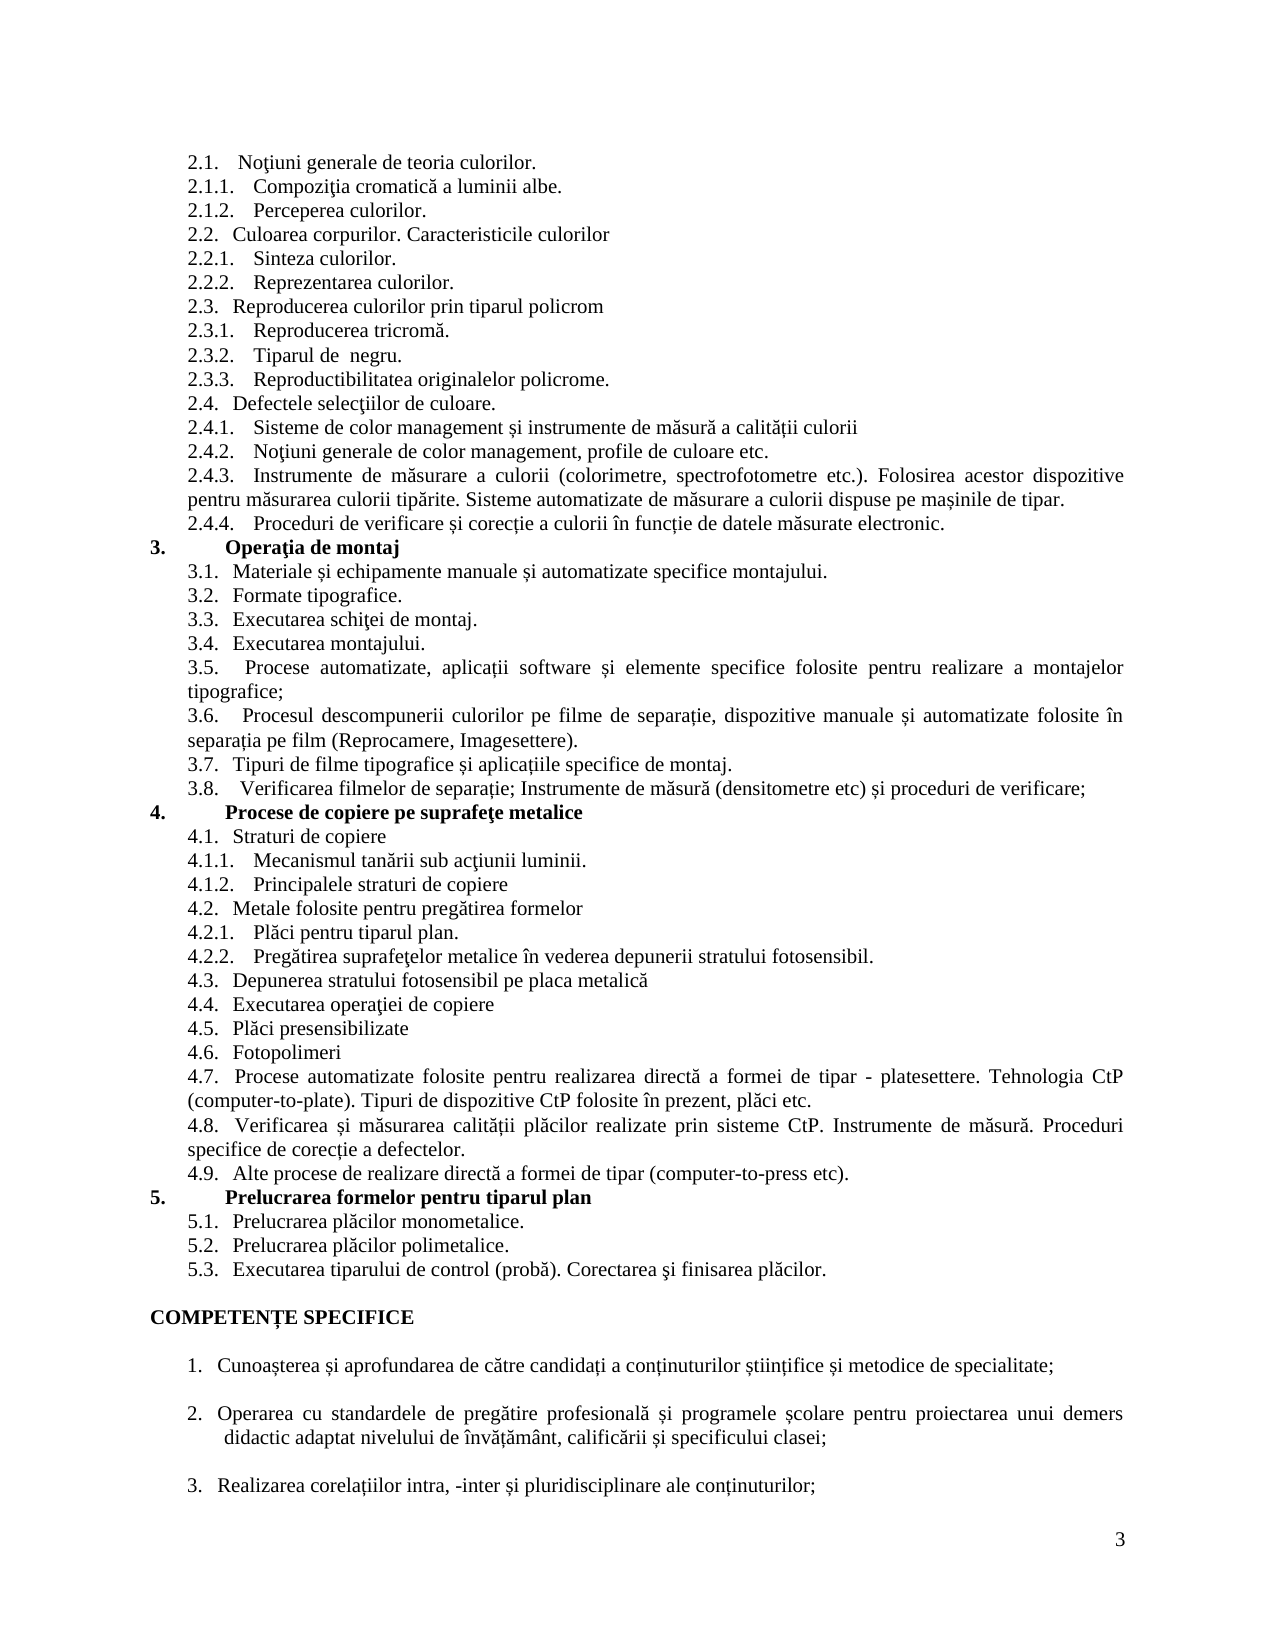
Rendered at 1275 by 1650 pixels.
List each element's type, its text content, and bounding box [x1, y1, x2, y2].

title Sinteza culorilor. [187, 246, 1125, 270]
title Straturi de copiere [187, 824, 1125, 848]
title Alte procese de realizare directă a formei de tipar (computer-to-press etc). [187, 1161, 1125, 1185]
title Executarea montajului. [187, 631, 1125, 655]
list Operarea cu standardele de pregătire profesională și programele școlare pentru proiectarea unui demers didactic adaptat nivelului de învățământ, calificării și specificului clasei; [187, 1401, 1125, 1449]
title Operaţia de montaj [150, 535, 1125, 559]
title Procese automatizate, aplicații software și elemente specifice folosite pentru realizare a montajelor tipografice; [187, 655, 1125, 703]
title Procese de copiere pe suprafeţe metalice [150, 800, 1125, 824]
title Defectele selecţiilor de culoare. [187, 391, 1125, 415]
list Executarea tiparului de control (probă). Corectarea şi finisarea plăcilor. [187, 1257, 1125, 1281]
title Tiparul de negru. [187, 342, 1125, 367]
list Prelucrarea plăcilor polimetalice. [187, 1233, 1125, 1257]
title Perceperea culorilor. [187, 198, 1125, 222]
title Depunerea stratului fotosensibil pe placa metalică [187, 968, 1125, 992]
title Executarea schiţei de montaj. [187, 607, 1125, 631]
list Cunoașterea și aprofundarea de către candidați a conținuturilor științifice și metodice de specialitate; [187, 1353, 1125, 1377]
title Metale folosite pentru pregătirea formelor [187, 896, 1125, 920]
title Noţiuni generale de teoria culorilor. [187, 150, 1125, 174]
title Procese automatizate folosite pentru realizarea directă a formei de tipar - platesettere. Tehnologia CtP (computer-to-plate). Tipuri de dispozitive CtP folosite în prezent, plăci etc. [187, 1064, 1125, 1112]
text COMPETENȚE SPECIFICE [150, 1305, 1125, 1329]
title Materiale și echipamente manuale și automatizate specifice montajului. [187, 559, 1125, 583]
title Tipuri de filme tipografice și aplicațiile specifice de montaj. [187, 752, 1125, 776]
title Noţiuni generale de color management, profile de culoare etc. [187, 439, 1125, 463]
title Reproductibilitatea originalelor policrome. [187, 367, 1125, 391]
title Proceduri de verificare și corecție a culorii în funcție de datele măsurate electronic. [187, 511, 1125, 535]
title Formate tipografice. [187, 583, 1125, 607]
title Reproducerea culorilor prin tiparul policrom [187, 294, 1125, 318]
title Plăci pentru tiparul plan. [187, 920, 1125, 944]
title Reprezentarea culorilor. [187, 270, 1125, 294]
title Pregătirea suprafeţelor metalice în vederea depunerii stratului fotosensibil. [187, 944, 1125, 968]
title Reproducerea tricromă. [187, 318, 1125, 342]
title Instrumente de măsurare a culorii (colorimetre, spectrofotometre etc.). Folosirea acestor dispozitive pentru măsurarea culorii tipărite. Sisteme automatizate de măsurare a culorii dispuse pe mașinile de tipar. [187, 463, 1125, 511]
title Culoarea corpurilor. Caracteristicile culorilor [187, 222, 1125, 246]
title Compoziţia cromatică a luminii albe. [187, 174, 1125, 198]
title Procesul descompunerii culorilor pe filme de separație, dispozitive manuale și automatizate folosite în separația pe film (Reprocamere, Imagesettere). [187, 703, 1125, 752]
list Prelucrarea plăcilor monometalice. [187, 1209, 1125, 1233]
title Fotopolimeri [187, 1040, 1125, 1064]
title Verificarea și măsurarea calității plăcilor realizate prin sisteme CtP. Instrumente de măsură. Proceduri specifice de corecție a defectelor. [187, 1112, 1125, 1161]
title Executarea operaţiei de copiere [187, 992, 1125, 1016]
list Prelucrarea formelor pentru tiparul plan [150, 1185, 1125, 1209]
title Plăci presensibilizate [187, 1016, 1125, 1040]
title Sisteme de color management și instrumente de măsură a calității culorii [187, 415, 1125, 439]
title Verificarea filmelor de separație; Instrumente de măsură (densitometre etc) și proceduri de verificare; [187, 776, 1125, 800]
list Realizarea corelațiilor intra, -inter și pluridisciplinare ale conținuturilor; [187, 1473, 1125, 1497]
title Principalele straturi de copiere [187, 872, 1125, 896]
title Mecanismul tanării sub acţiunii luminii. [187, 848, 1125, 872]
